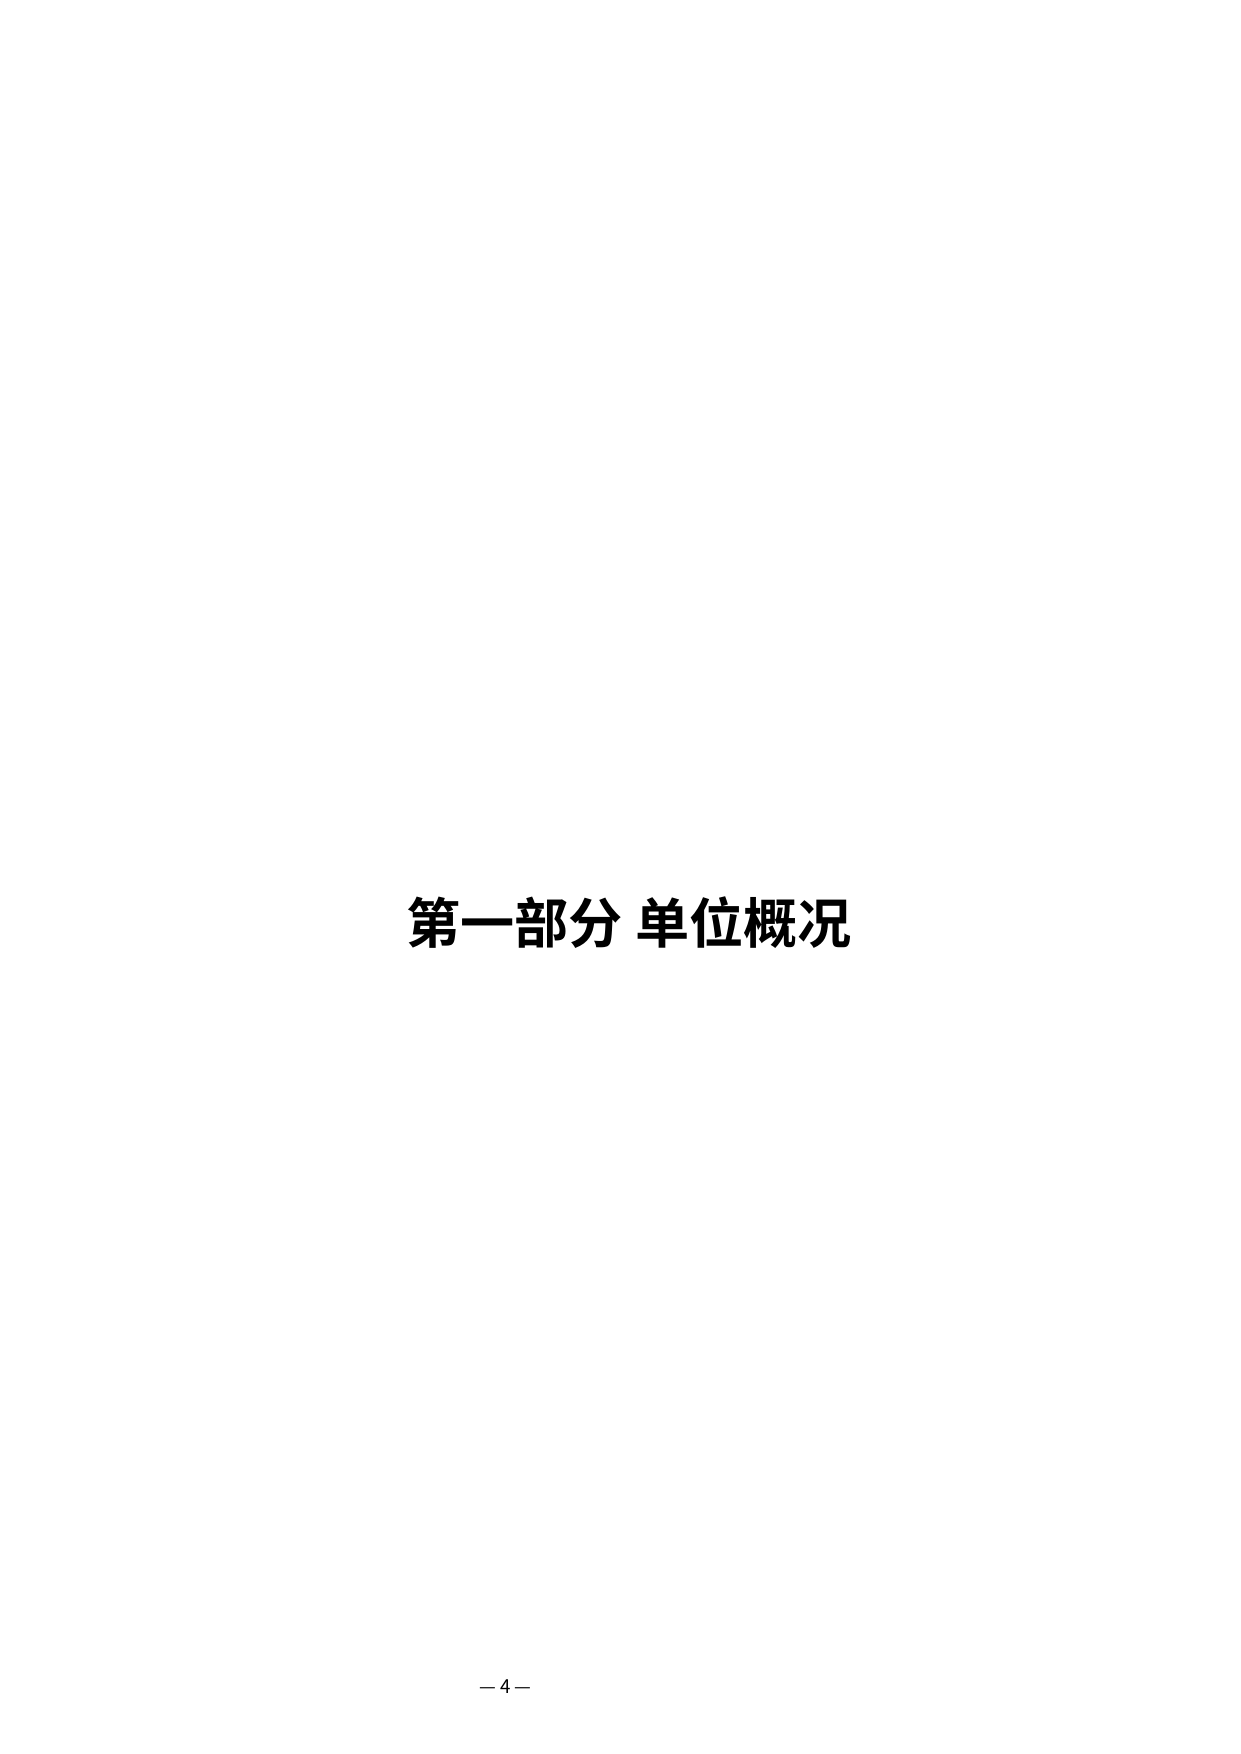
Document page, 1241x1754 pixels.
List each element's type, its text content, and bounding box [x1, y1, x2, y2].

list 单位概况 [118, 880, 1140, 959]
